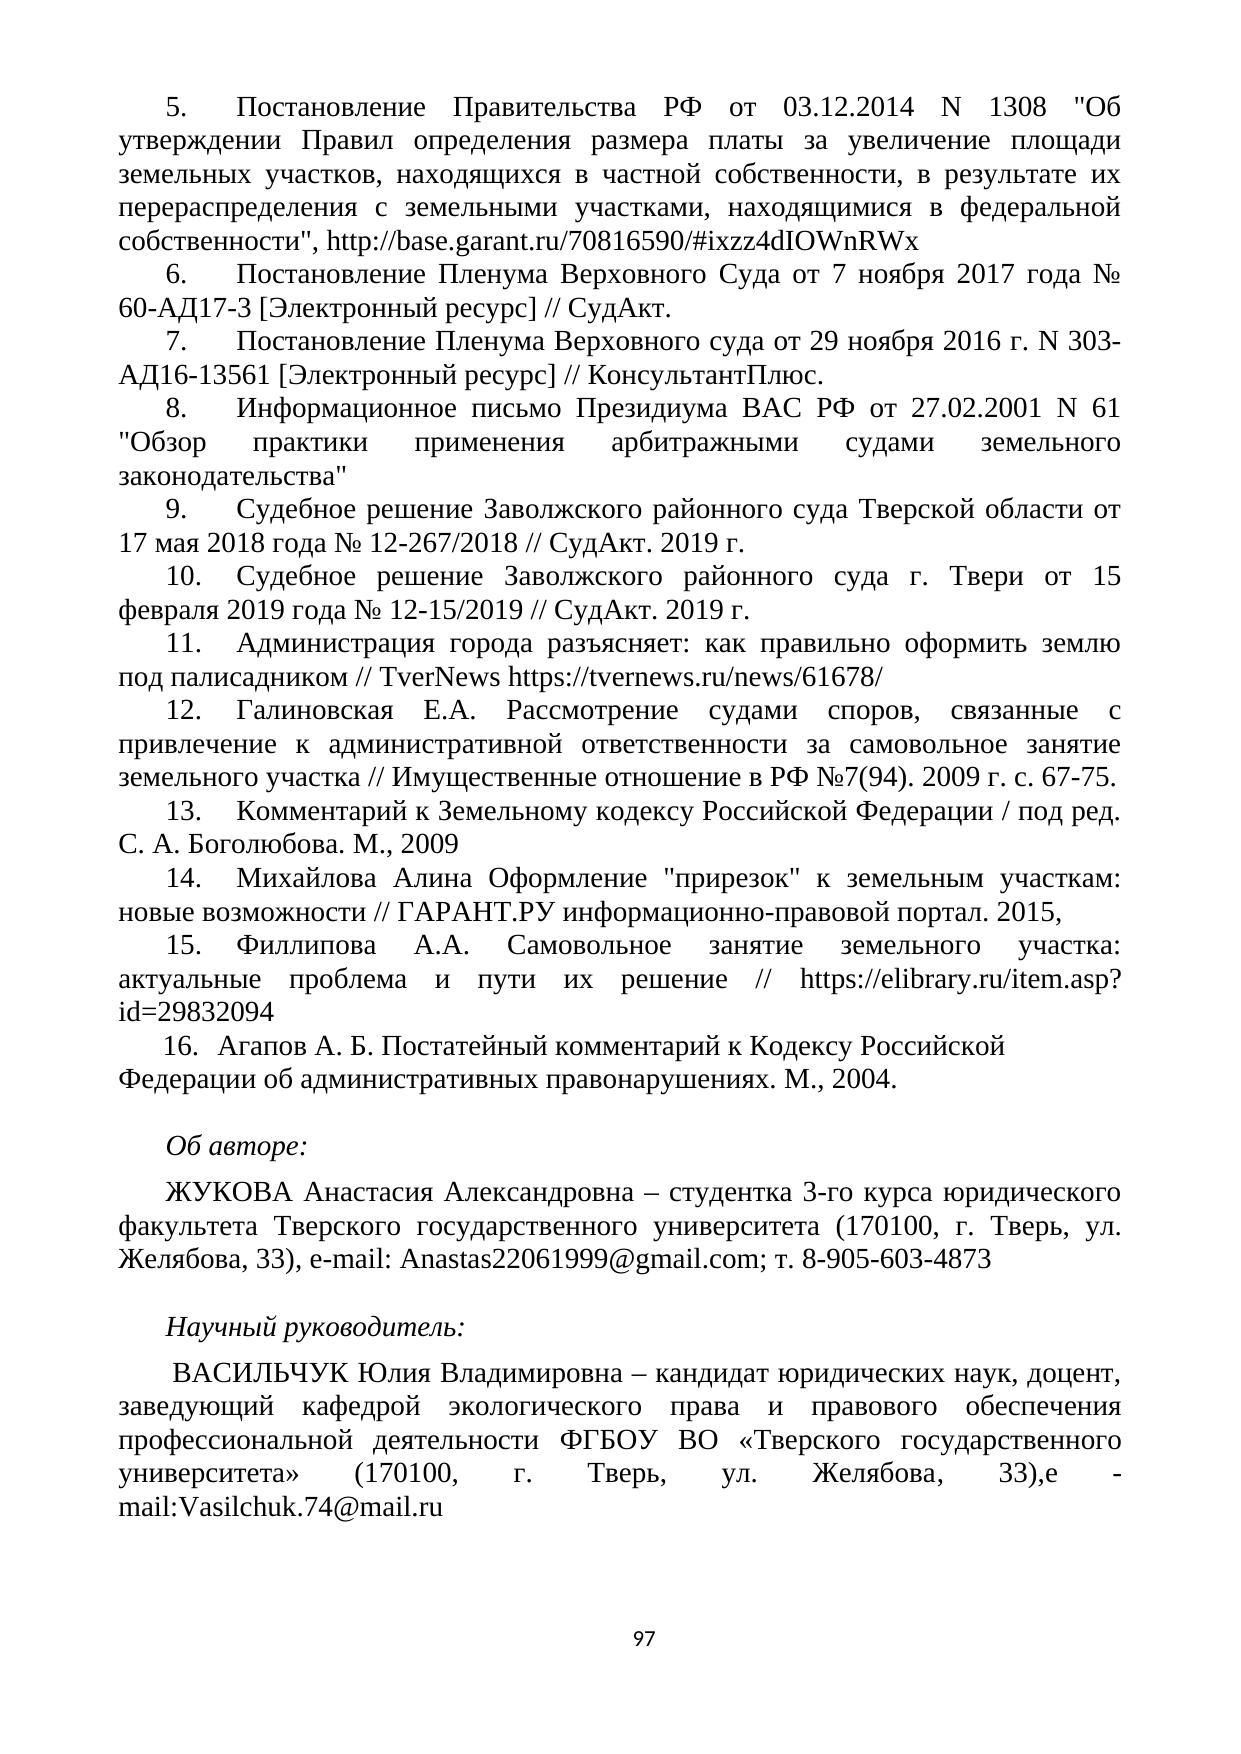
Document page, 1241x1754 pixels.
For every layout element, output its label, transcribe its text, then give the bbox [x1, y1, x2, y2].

list Судебное решение Заволжского районного суда Тверской области от 17 мая 2018 года № 12-267/2018 // СудАкт. 2019 г. [118, 491, 1122, 558]
list Филлипова А.А. Самовольное занятие земельного участка: актуальные проблема и пути их решение // https://elibrary.ru/item.asp?id=29832094 [118, 927, 1122, 1028]
text Об авторе: [118, 1128, 1122, 1162]
list Постановление Правительства РФ от 03.12.2014 N 1308 "Об утверждении Правил определения размера платы за увеличение площади земельных участков, находящихся в частной собственности, в результате их перераспределения с земельными участками, находящимися в федеральной собственности", http://base.garant.ru/70816590/#ixzz4dIOWnRWx [118, 89, 1122, 256]
list Постановление Пленума Верховного суда от 29 ноября 2016 г. N 303-АД16-13561 [Электронный ресурс] // КонсультантПлюс. [118, 323, 1122, 391]
text ВАСИЛЬЧУК Юлия Владимировна – кандидат юридических наук, доцент, заведующий кафедрой экологического права и правового обеспечения профессиональной деятельности ФГБОУ ВО «Тверского государственного университета» (170100, г. Тверь, ул. Желябова, 33),е - mail:Vasilchuk.74@mail.ru [118, 1355, 1122, 1522]
list Агапов А. Б. Постатейный комментарий к Кодексу Российской [162, 1028, 1122, 1061]
list Информационное письмо Президиума ВАС РФ от 27.02.2001 N 61 "Обзор практики применения арбитражными судами земельного законодательства" [118, 391, 1122, 491]
text Научный руководитель: [118, 1309, 1122, 1342]
list Постановление Пленума Верховного Суда от 7 ноября 2017 года № 60-АД17-3 [Электронный ресурс] // СудАкт. [118, 256, 1122, 323]
list Галиновская Е.А. Рассмотрение судами споров, связанные с привлечение к административной ответственности за самовольное занятие земельного участка // Имущественные отношение в РФ №7(94). 2009 г. с. 67-75. [118, 692, 1122, 793]
list Михайлова Алина Оформление "прирезок" к земельным участкам: новые возможности // ГАРАНТ.РУ информационно-правовой портал. 2015, [118, 860, 1122, 927]
list Комментарий к Земельному кодексу Российской Федерации / под ред. С. А. Боголюбова. М., 2009 [118, 793, 1122, 860]
list ЖУКОВА Анастасия Александровна – студентка 3-го курса юридического факультета Тверского государственного университета (170100, г. Тверь, ул. Желябова, 33), e-mail: Anastas22061999@gmail.com; т. 8-905-603-4873 [118, 1174, 1122, 1275]
text Федерации об административных правонарушениях. М., 2004. [118, 1061, 1122, 1095]
list Администрация города разъясняет: как правильно оформить землю под палисадником // TverNews https://tvernews.ru/news/61678/ [118, 625, 1122, 692]
list Судебное решение Заволжского районного суда г. Твери от 15 февраля 2019 года № 12-15/2019 // СудАкт. 2019 г. [118, 558, 1122, 625]
